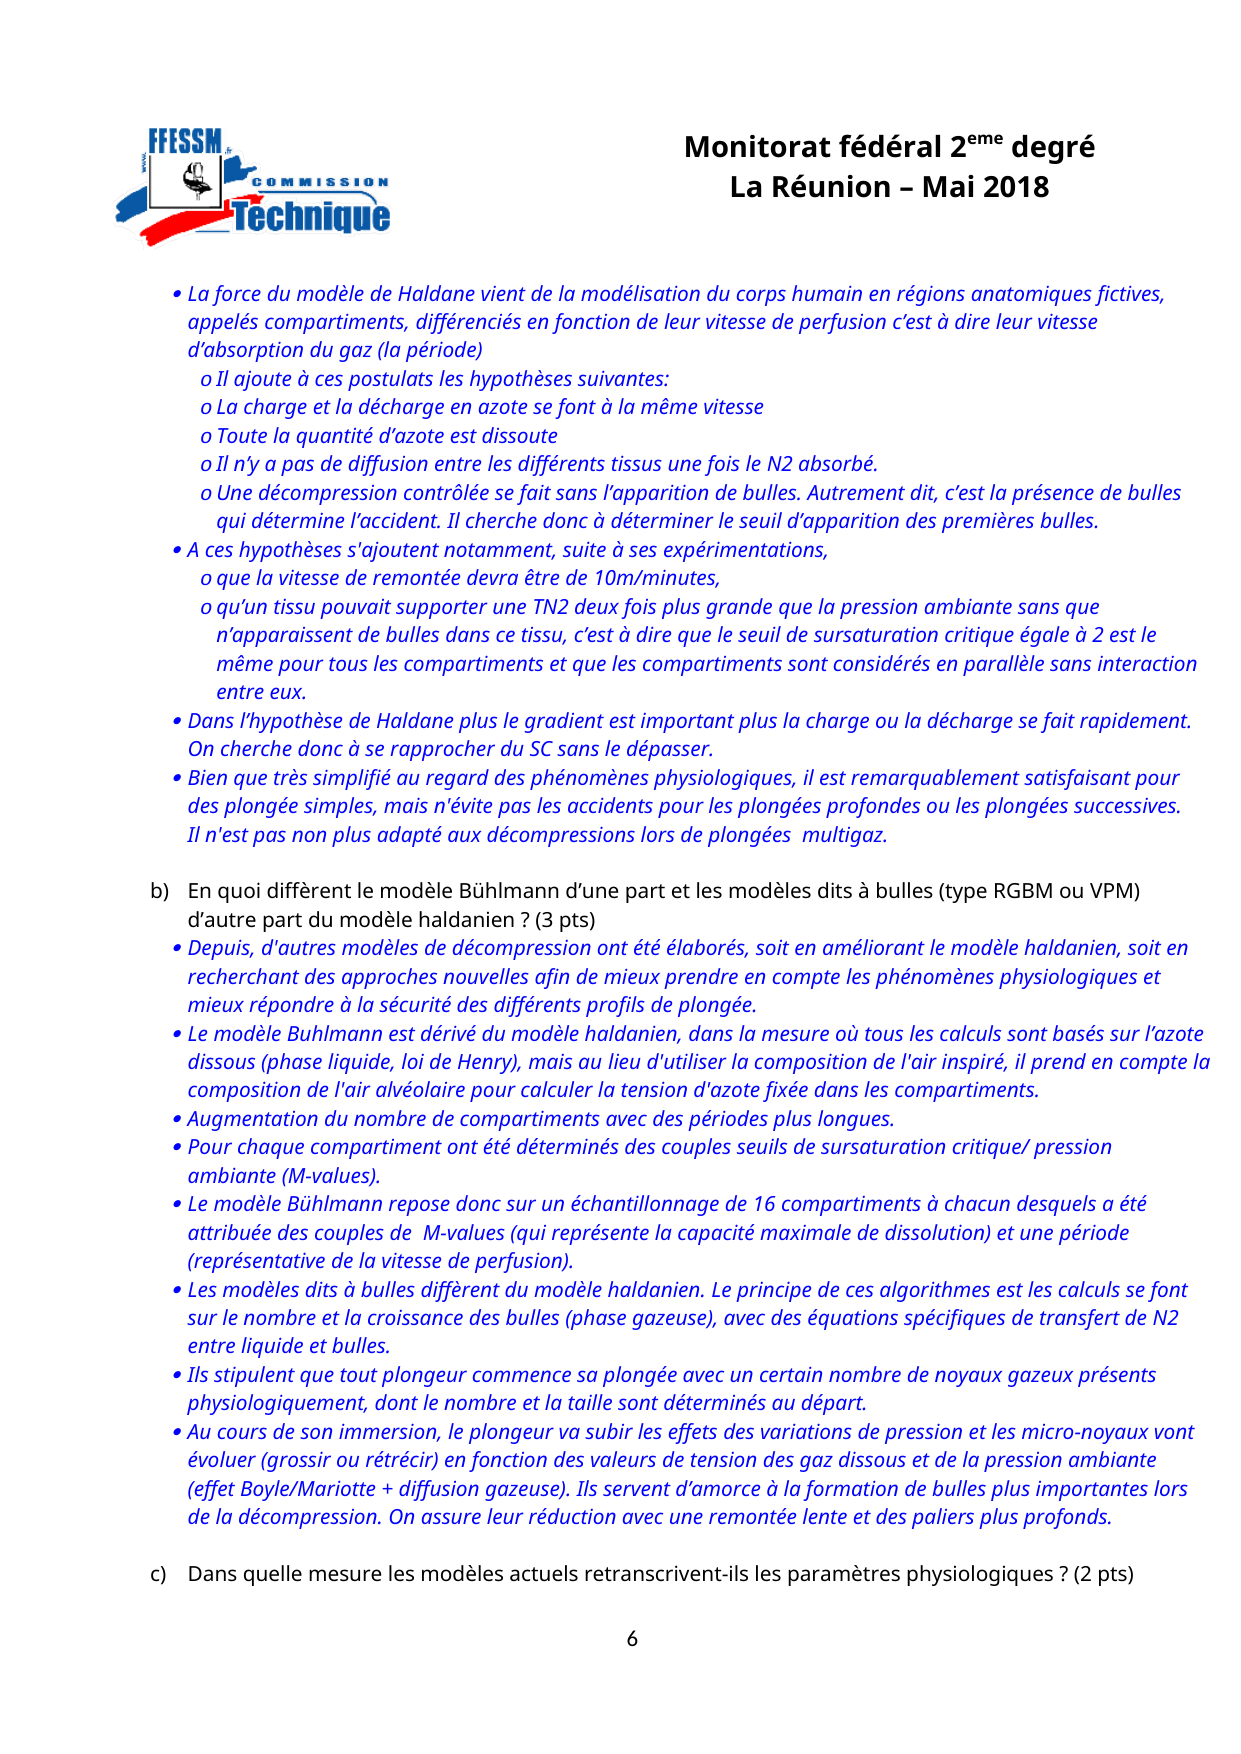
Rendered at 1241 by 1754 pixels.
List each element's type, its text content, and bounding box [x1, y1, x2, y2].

list Le modèle Bühlmann repose donc sur un échantillonnage de 16 compartiments à chacun desquels a été attribuée des couples de M-values (qui représente la capacité maximale de dissolution) et une période (représentative de la vitesse de perfusion). [172, 1189, 1200, 1275]
list Toute la quantité d’azote est dissoute [200, 421, 1200, 449]
list Augmentation du nombre de compartiments avec des périodes plus longues. [172, 1104, 1200, 1132]
list Au cours de son immersion, le plongeur va subir les effets des variations de pression et les micro-noyaux vont évoluer (grossir ou rétrécir) en fonction des valeurs de tension des gaz dissous et de la pression ambiante (effet Boyle/Mariotte + diffusion gazeuse). Ils servent d’amorce à la formation de bulles plus importantes lors de la décompression. On assure leur réduction avec une remontée lente et des paliers plus profonds. [172, 1417, 1200, 1531]
list La charge et la décharge en azote se font à la même vitesse [200, 392, 1200, 421]
picture [112, 126, 392, 250]
list Depuis, d'autres modèles de décompression ont été élaborés, soit en améliorant le modèle haldanien, soit en recherchant des approches nouvelles afin de mieux prendre en compte les phénomènes physiologiques et mieux répondre à la sécurité des différents profils de plongée. [172, 933, 1200, 1019]
list Pour chaque compartiment ont été déterminés des couples seuils de sursaturation critique/ pression ambiante (M-values). [172, 1132, 1200, 1189]
list qu’un tissu pouvait supporter une TN2 deux fois plus grande que la pression ambiante sans que n’apparaissent de bulles dans ce tissu, c’est à dire que le seuil de sursaturation critique égale à 2 est le même pour tous les compartiments et que les compartiments sont considérés en parallèle sans interaction entre eux. [200, 592, 1200, 706]
list Bien que très simplifié au regard des phénomènes physiologiques, il est remarquablement satisfaisant pour des plongée simples, mais n'évite pas les accidents pour les plongées profondes ou les plongées successives. Il n'est pas non plus adapté aux décompressions lors de plongées multigaz. [172, 763, 1200, 848]
list Ils stipulent que tout plongeur commence sa plongée avec un certain nombre de noyaux gazeux présents physiologiquement, dont le nombre et la taille sont déterminés au départ. [172, 1360, 1200, 1417]
list A ces hypothèses s'ajoutent notamment, suite à ses expérimentations, [172, 535, 1200, 563]
list Dans quelle mesure les modèles actuels retranscrivent-ils les paramètres physiologiques ? (2 pts) [150, 1559, 1200, 1587]
list Les modèles dits à bulles diffèrent du modèle haldanien. Le principe de ces algorithmes est les calculs se font sur le nombre et la croissance des bulles (phase gazeuse), avec des équations spécifiques de transfert de N2 entre liquide et bulles. [172, 1275, 1200, 1360]
list Une décompression contrôlée se fait sans l’apparition de bulles. Autrement dit, c’est la présence de bulles qui détermine l’accident. Il cherche donc à déterminer le seuil d’apparition des premières bulles. [200, 478, 1200, 535]
list Il ajoute à ces postulats les hypothèses suivantes: [200, 364, 1200, 392]
list En quoi diffèrent le modèle Bühlmann d’une part et les modèles dits à bulles (type RGBM ou VPM) d’autre part du modèle haldanien ? (3 pts) [150, 877, 1200, 933]
list Le modèle Buhlmann est dérivé du modèle haldanien, dans la mesure où tous les calculs sont basés sur l’azote dissous (phase liquide, loi de Henry), mais au lieu d'utiliser la composition de l'air inspiré, il prend en compte la composition de l'air alvéolaire pour calculer la tension d'azote fixée dans les compartiments. [172, 1019, 1220, 1104]
list que la vitesse de remontée devra être de 10m/minutes, [200, 563, 1200, 592]
list Dans l’hypothèse de Haldane plus le gradient est important plus la charge ou la décharge se fait rapidement. On cherche donc à se rapprocher du SC sans le dépasser. [172, 706, 1200, 763]
list Il n’y a pas de diffusion entre les différents tissus une fois le N2 absorbé. [200, 449, 1200, 478]
list La force du modèle de Haldane vient de la modélisation du corps humain en régions anatomiques fictives, appelés compartiments, différenciés en fonction de leur vitesse de perfusion c’est à dire leur vitesse d’absorption du gaz (la période) [172, 279, 1200, 364]
